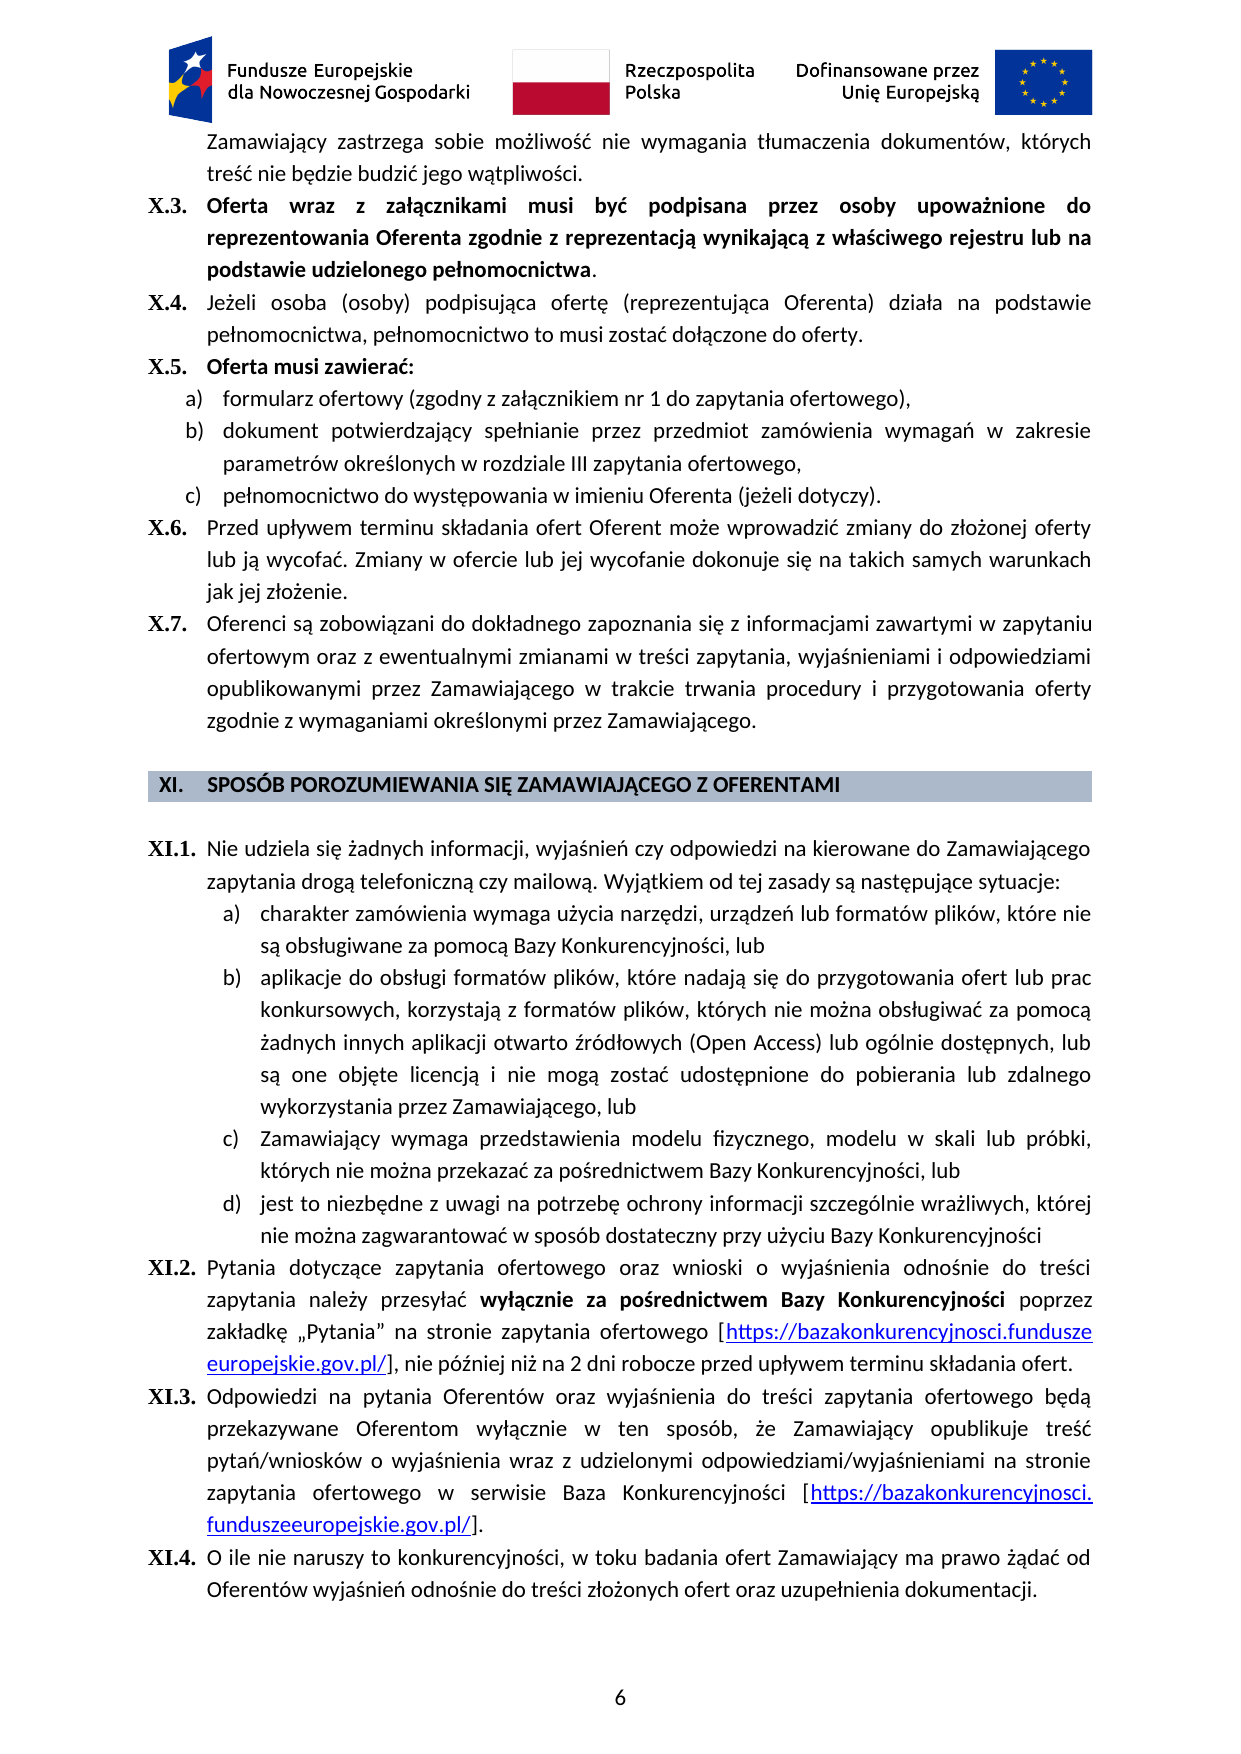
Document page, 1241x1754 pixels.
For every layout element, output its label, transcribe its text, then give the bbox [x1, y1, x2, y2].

list Przed upływem terminu składania ofert Oferent może wprowadzić zmiany do złożonej oferty lub ją wycofać. Zmiany w ofercie lub jej wycofanie dokonuje się na takich samych warunkach jak jej złożenie. [148, 513, 1093, 605]
list Oferenci są zobowiązani do dokładnego zapoznania się z informacjami zawartymi w zapytaniu ofertowym oraz z ewentualnymi zmianami w treści zapytania, wyjaśnieniami i odpowiedziami opublikowanymi przez Zamawiającego w trakcie trwania procedury i przygotowania oferty zgodnie z wymaganiami określonymi przez Zamawiającego. [148, 609, 1093, 734]
picture [147, 29, 1114, 127]
list aplikacje do obsługi formatów plików, które nadają się do przygotowania ofert lub prac konkursowych, korzystają z formatów plików, których nie można obsługiwać za pomocą żadnych innych aplikacji otwarto źródłowych (Open Access) lub ogólnie dostępnych, lub są one objęte licencją i nie mogą zostać udostępnione do pobierania lub zdalnego wykorzystania przez Zamawiającego, lub [223, 963, 1093, 1120]
list formularz ofertowy (zgodny z załącznikiem nr 1 do zapytania ofertowego), [185, 384, 1093, 412]
list jest to niezbędne z uwagi na potrzebę ochrony informacji szczególnie wrażliwych, której nie można zagwarantować w sposób dostateczny przy użyciu Bazy Konkurencyjności [223, 1189, 1093, 1249]
list Jeżeli osoba (osoby) podpisująca ofertę (reprezentująca Oferenta) działa na podstawie pełnomocnictwa, pełnomocnictwo to musi zostać dołączone do oferty. [148, 288, 1093, 348]
list charakter zamówienia wymaga użycia narzędzi, urządzeń lub formatów plików, które nie są obsługiwane za pomocą Bazy Konkurencyjności, lub [223, 899, 1093, 959]
list pełnomocnictwo do występowania w imieniu Oferenta (jeżeli dotyczy). [185, 481, 1093, 509]
list Pytania dotyczące zapytania ofertowego oraz wnioski o wyjaśnienia odnośnie do treści zapytania należy przesyłać wyłącznie za pośrednictwem Bazy Konkurencyjności poprzez zakładkę „Pytania” na stronie zapytania ofertowego [https://bazakonkurencyjnosci.fundusze europejskie.gov.pl/], nie później niż na 2 dni robocze przed upływem terminu składania ofert. [148, 1253, 1093, 1378]
list Odpowiedzi na pytania Oferentów oraz wyjaśnienia do treści zapytania ofertowego będą przekazywane Oferentom wyłącznie w ten sposób, że Zamawiający opublikuje treść pytań/wniosków o wyjaśnienia wraz z udzielonymi odpowiedziami/wyjaśnieniami na stronie zapytania ofertowego w serwisie Baza Konkurencyjności [https://bazakonkurencyjnosci. funduszeeuropejskie.gov.pl/]. [148, 1382, 1093, 1538]
list O ile nie naruszy to konkurencyjności, w toku badania ofert Zamawiający ma prawo żądać od Oferentów wyjaśnień odnośnie do treści złożonych ofert oraz uzupełnienia dokumentacji. [148, 1543, 1093, 1603]
table_header SPOSÓB POROZUMIEWANIA SIĘ ZAMAWIAJĄCEGO Z OFERENTAMI [148, 771, 1092, 802]
list Zamawiający wymaga przedstawienia modelu fizycznego, modelu w skali lub próbki, których nie można przekazać za pośrednictwem Bazy Konkurencyjności, lub [223, 1124, 1093, 1184]
list Oferta wraz z załącznikami musi być podpisana przez osoby upoważnione do reprezentowania Oferenta zgodnie z reprezentacją wynikającą z właściwego rejestru lub na podstawie udzielonego pełnomocnictwa. [148, 191, 1093, 283]
list dokument potwierdzający spełnianie przez przedmiot zamówienia wymagań w zakresie parametrów określonych w rozdziale III zapytania ofertowego, [185, 416, 1093, 477]
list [148, 127, 1093, 187]
list Oferta musi zawierać: [148, 352, 1093, 380]
list Nie udziela się żadnych informacji, wyjaśnień czy odpowiedzi na kierowane do Zamawiającego zapytania drogą telefoniczną czy mailową. Wyjątkiem od tej zasady są następujące sytuacje: [148, 834, 1093, 895]
